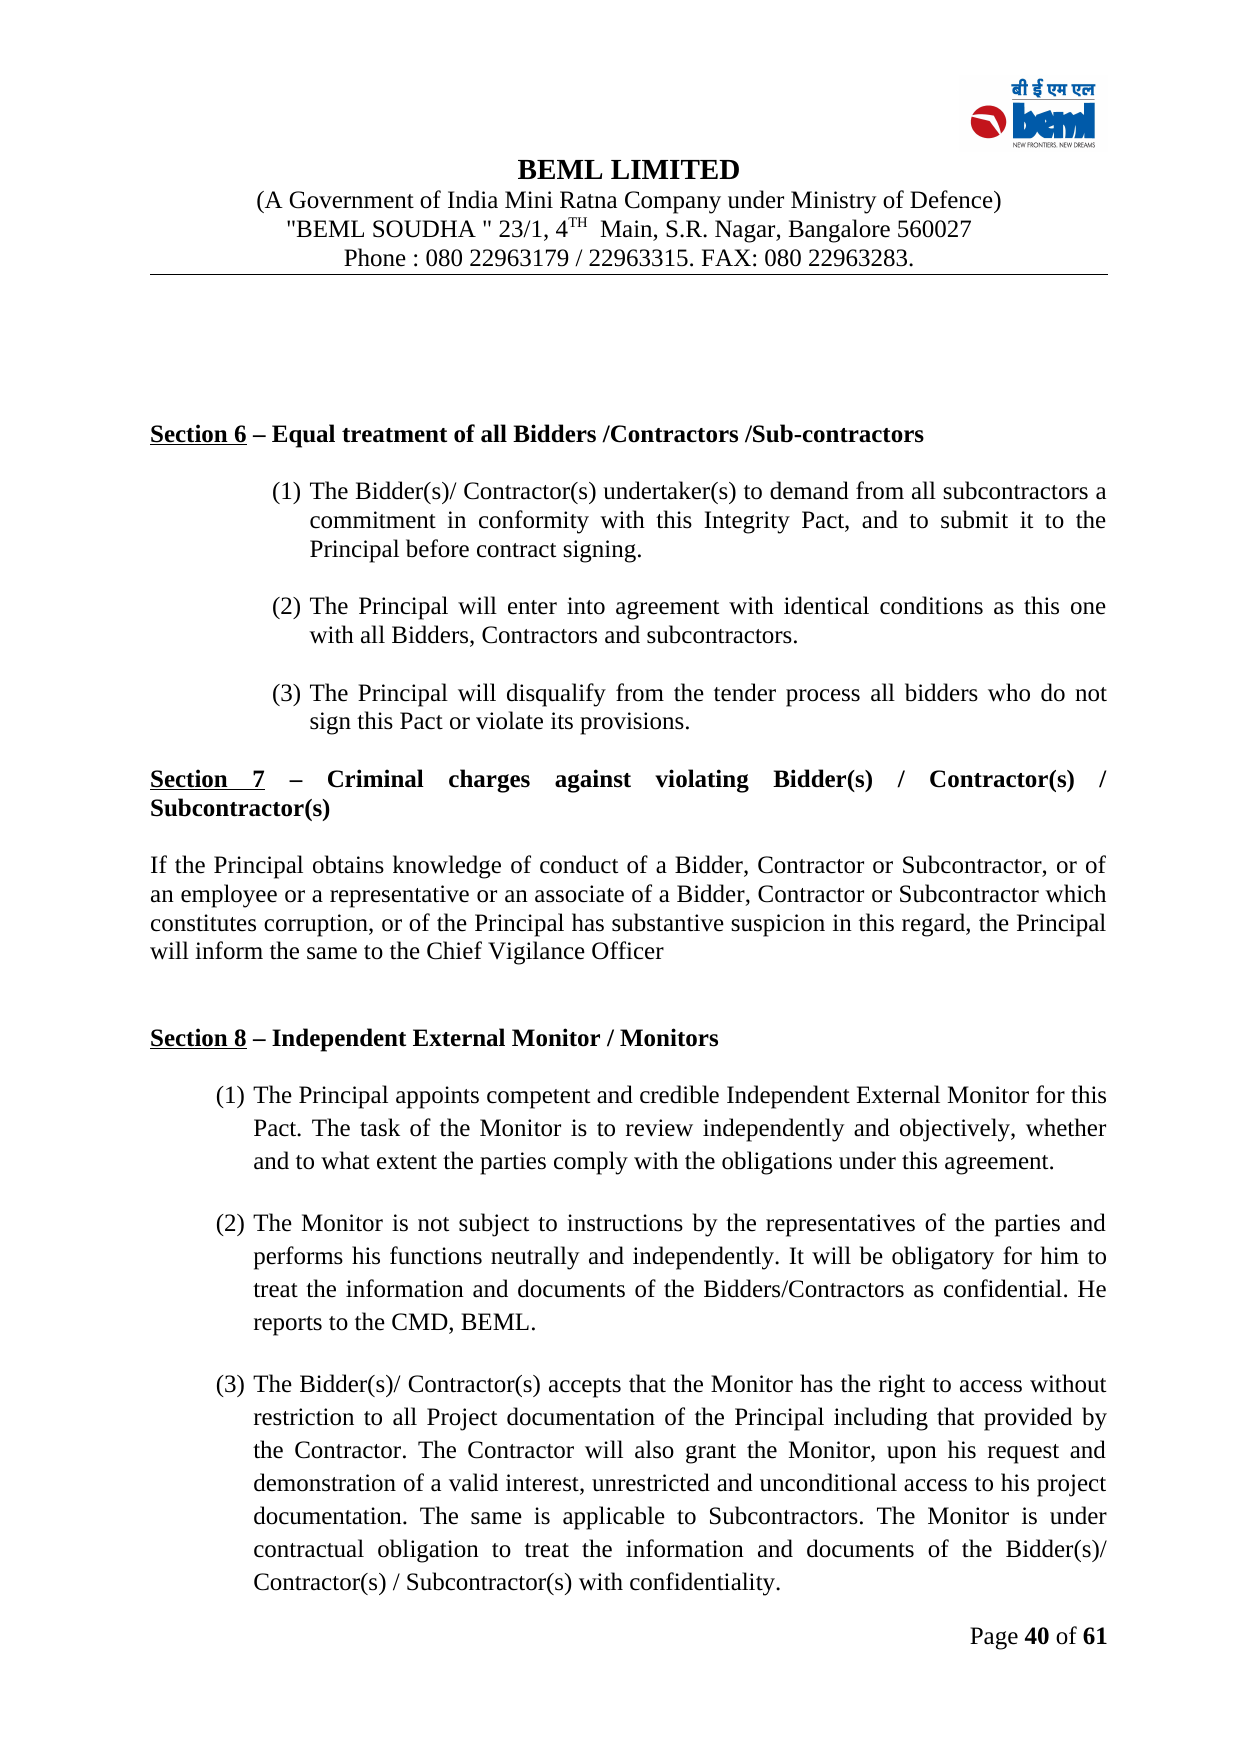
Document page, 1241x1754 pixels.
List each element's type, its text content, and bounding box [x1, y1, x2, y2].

text Section 8 – Independent External Monitor / Monitors [150, 1023, 1108, 1051]
list The Principal will enter into agreement with identical conditions as this one with all Bidders, Contractors and subcontractors. [272, 591, 1108, 649]
text Section 7 – Criminal charges against violating Bidder(s) / Contractor(s) / Subcontractor(s) [150, 764, 1108, 821]
text If the Principal obtains knowledge of conduct of a Bidder, Contractor or Subcontractor, or of an employee or a representative or an associate of a Bidder, Contractor or Subcontractor which constitutes corruption, or of the Principal has substantive suspicion in this regard, the Principal will inform the same to the Chief Vigilance Officer [150, 850, 1108, 965]
picture [958, 75, 1108, 152]
list The Bidder(s)/ Contractor(s) undertaker(s) to demand from all subcontractors a commitment in conformity with this Integrity Pact, and to submit it to the Principal before contract signing. [272, 476, 1108, 563]
list The Monitor is not subject to instructions by the representatives of the parties and performs his functions neutrally and independently. It will be obligatory for him to treat the information and documents of the Bidders/Contractors as confidential. He reports to the CMD, BEML. [216, 1208, 1108, 1336]
list The Principal will disqualify from the tender process all bidders who do not sign this Pact or violate its provisions. [272, 678, 1108, 735]
list The Bidder(s)/ Contractor(s) accepts that the Monitor has the right to access without restriction to all Project documentation of the Principal including that provided by the Contractor. The Contractor will also grant the Monitor, upon his request and demonstration of a valid interest, unrestricted and unconditional access to his project documentation. The same is applicable to Subcontractors. The Monitor is under contractual obligation to treat the information and documents of the Bidder(s)/ Contractor(s) / Subcontractor(s) with confidentiality. [216, 1369, 1108, 1596]
text Section 6 – Equal treatment of all Bidders /Contractors /Sub-contractors [150, 419, 1108, 448]
list The Principal appoints competent and credible Independent External Monitor for this Pact. The task of the Monitor is to review independently and objectively, whether and to what extent the parties comply with the obligations under this agreement. [216, 1080, 1108, 1175]
